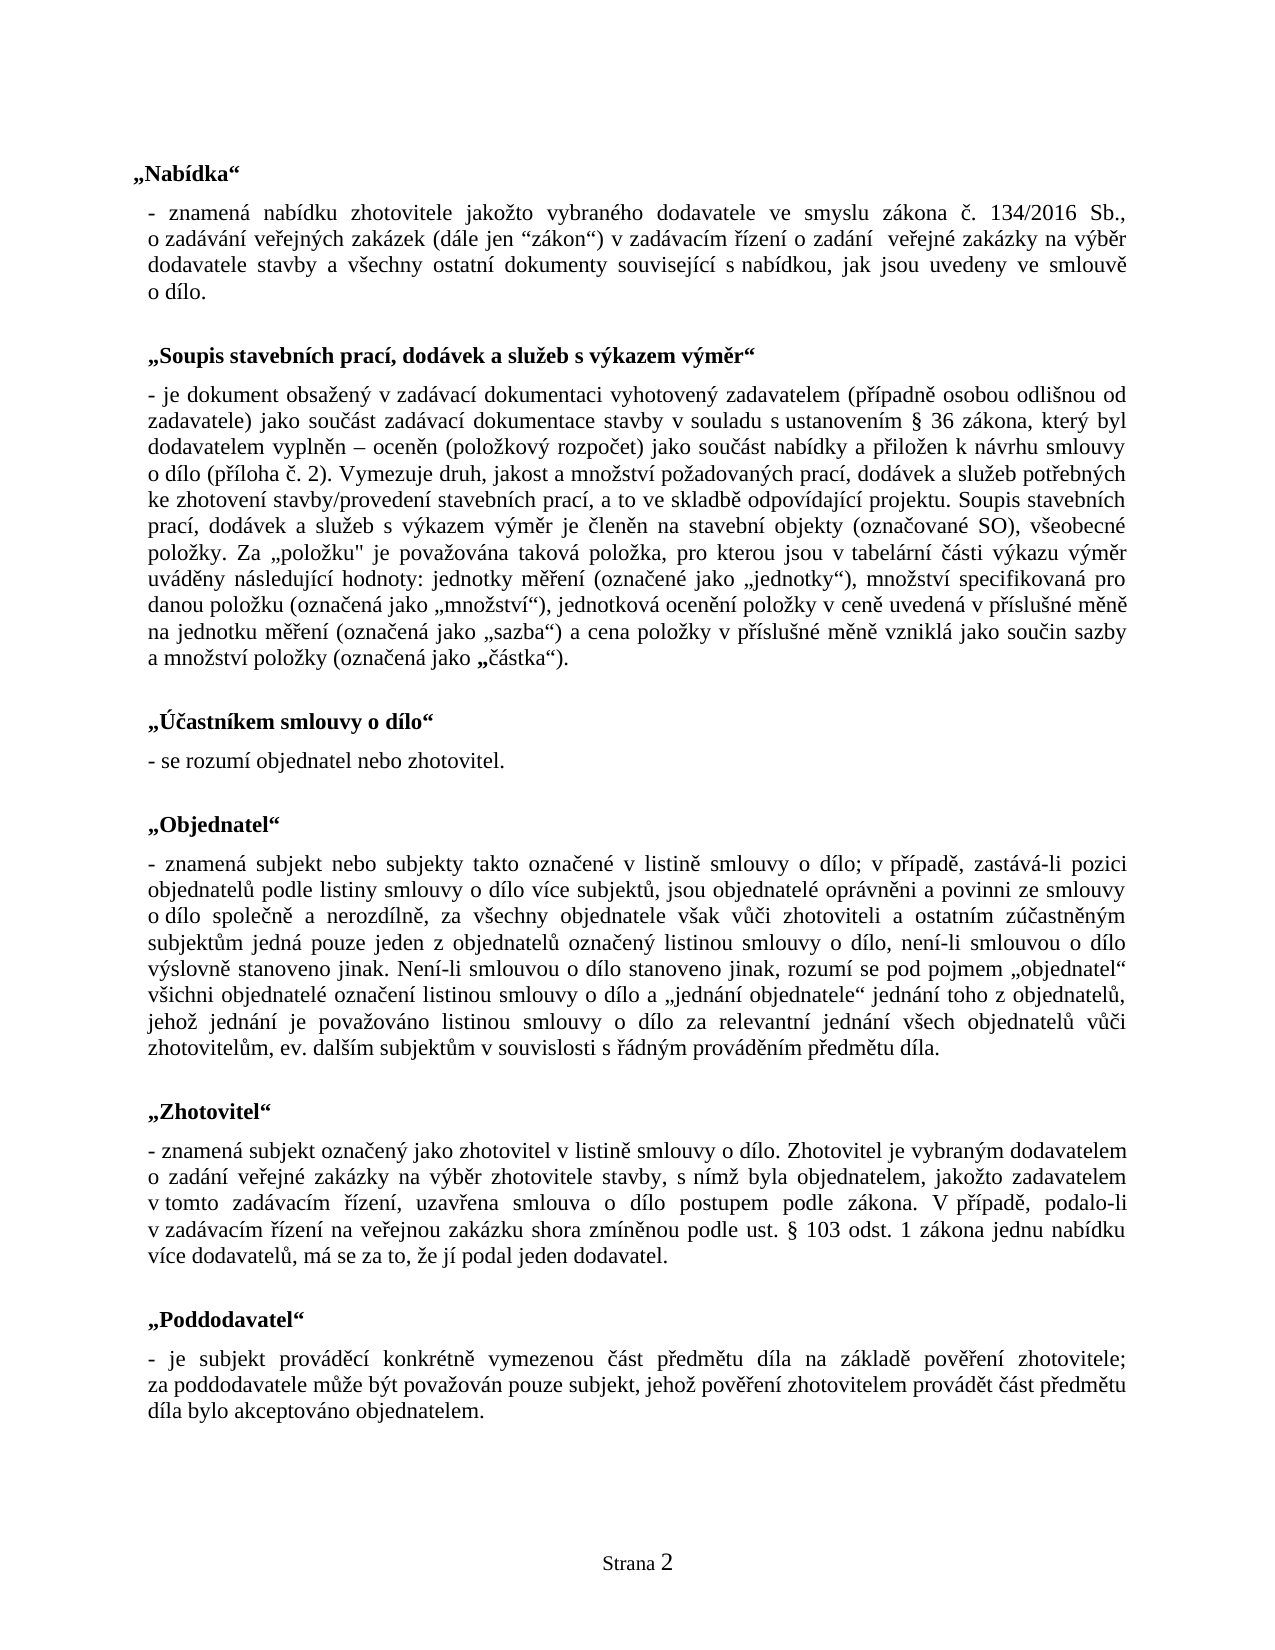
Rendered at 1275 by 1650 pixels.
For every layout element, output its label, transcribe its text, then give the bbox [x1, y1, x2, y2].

list - znamená nabídku zhotovitele jakožto vybraného dodavatele ve smyslu zákona č. 134/2016 Sb., o zadávání veřejných zakázek (dále jen “zákon“) v zadávacím řízení o zadání veřejné zakázky na výběr dodavatele stavby a všechny ostatní dokumenty související s nabídkou, jak jsou uvedeny ve smlouvě o dílo. [148, 199, 1127, 304]
text - se rozumí objednatel nebo zhotovitel. [148, 747, 1127, 773]
text - znamená subjekt nebo subjekty takto označené v listině smlouvy o dílo; v případě, zastává-li pozici objednatelů podle listiny smlouvy o dílo více subjektů, jsou objednatelé oprávněni a povinni ze smlouvy o dílo společně a nerozdílně, za všechny objednatele však vůči zhotoviteli a ostatním zúčastněným subjektům jedná pouze jeden z objednatelů označený listinou smlouvy o dílo, není-li smlouvou o dílo výslovně stanoveno jinak. Není-li smlouvou o dílo stanoveno jinak, rozumí se pod pojmem „objednatel“ všichni objednatelé označení listinou smlouvy o dílo a „jednání objednatele“ jednání toho z objednatelů, jehož jednání je považováno listinou smlouvy o dílo za relevantní jednání všech objednatelů vůči zhotovitelům, ev. dalším subjektům v souvislosti s řádným prováděním předmětu díla. [148, 849, 1127, 1060]
text „Objednatel“ [148, 811, 1127, 837]
text - znamená subjekt označený jako zhotovitel v listině smlouvy o dílo. Zhotovitel je vybraným dodavatelem o zadání veřejné zakázky na výběr zhotovitele stavby, s nímž byla objednatelem, jakožto zadavatelem v tomto zadávacím řízení, uzavřena smlouva o dílo postupem podle zákona. V případě, podalo-li v zadávacím řízení na veřejnou zakázku shora zmíněnou podle ust. § 103 odst. 1 zákona jednu nabídku více dodavatelů, má se za to, že jí podal jeden dodavatel. [148, 1137, 1127, 1268]
text - je subjekt prováděcí konkrétně vymezenou část předmětu díla na základě pověření zhotovitele; za poddodavatele může být považován pouze subjekt, jehož pověření zhotovitelem provádět část předmětu díla bylo akceptováno objednatelem. [148, 1345, 1127, 1424]
list „Nabídka“ [133, 160, 1127, 186]
text „Zhotovitel“ [148, 1098, 1127, 1124]
text - je dokument obsažený v zadávací dokumentaci vyhotovený zadavatelem (případně osobou odlišnou od zadavatele) jako součást zadávací dokumentace stavby v souladu s ustanovením § 36 zákona, který byl dodavatelem vyplněn – oceněn (položkový rozpočet) jako součást nabídky a přiložen k návrhu smlouvy o dílo (příloha č. 2). Vymezuje druh, jakost a množství požadovaných prací, dodávek a služeb potřebných ke zhotovení stavby/provedení stavebních prací, a to ve skladbě odpovídající projektu. Soupis stavebních prací, dodávek a služeb s výkazem výměr je členěn na stavební objekty (označované SO), všeobecné položky. Za „položku" je považována taková položka, pro kterou jsou v tabelární části výkazu výměr uváděny následující hodnoty: jednotky měření (označené jako „jednotky“), množství specifikovaná pro danou položku (označená jako „množství“), jednotková ocenění položky v ceně uvedená v příslušné měně na jednotku měření (označená jako „sazba“) a cena položky v příslušné měně vzniklá jako součin sazby a množství položky (označená jako „částka“). [148, 381, 1127, 671]
list „Soupis stavebních prací, dodávek a služeb s výkazem výměr“ [148, 342, 1127, 368]
text „Účastníkem smlouvy o dílo“ [148, 708, 1127, 734]
text „Poddodavatel“ [148, 1306, 1127, 1332]
